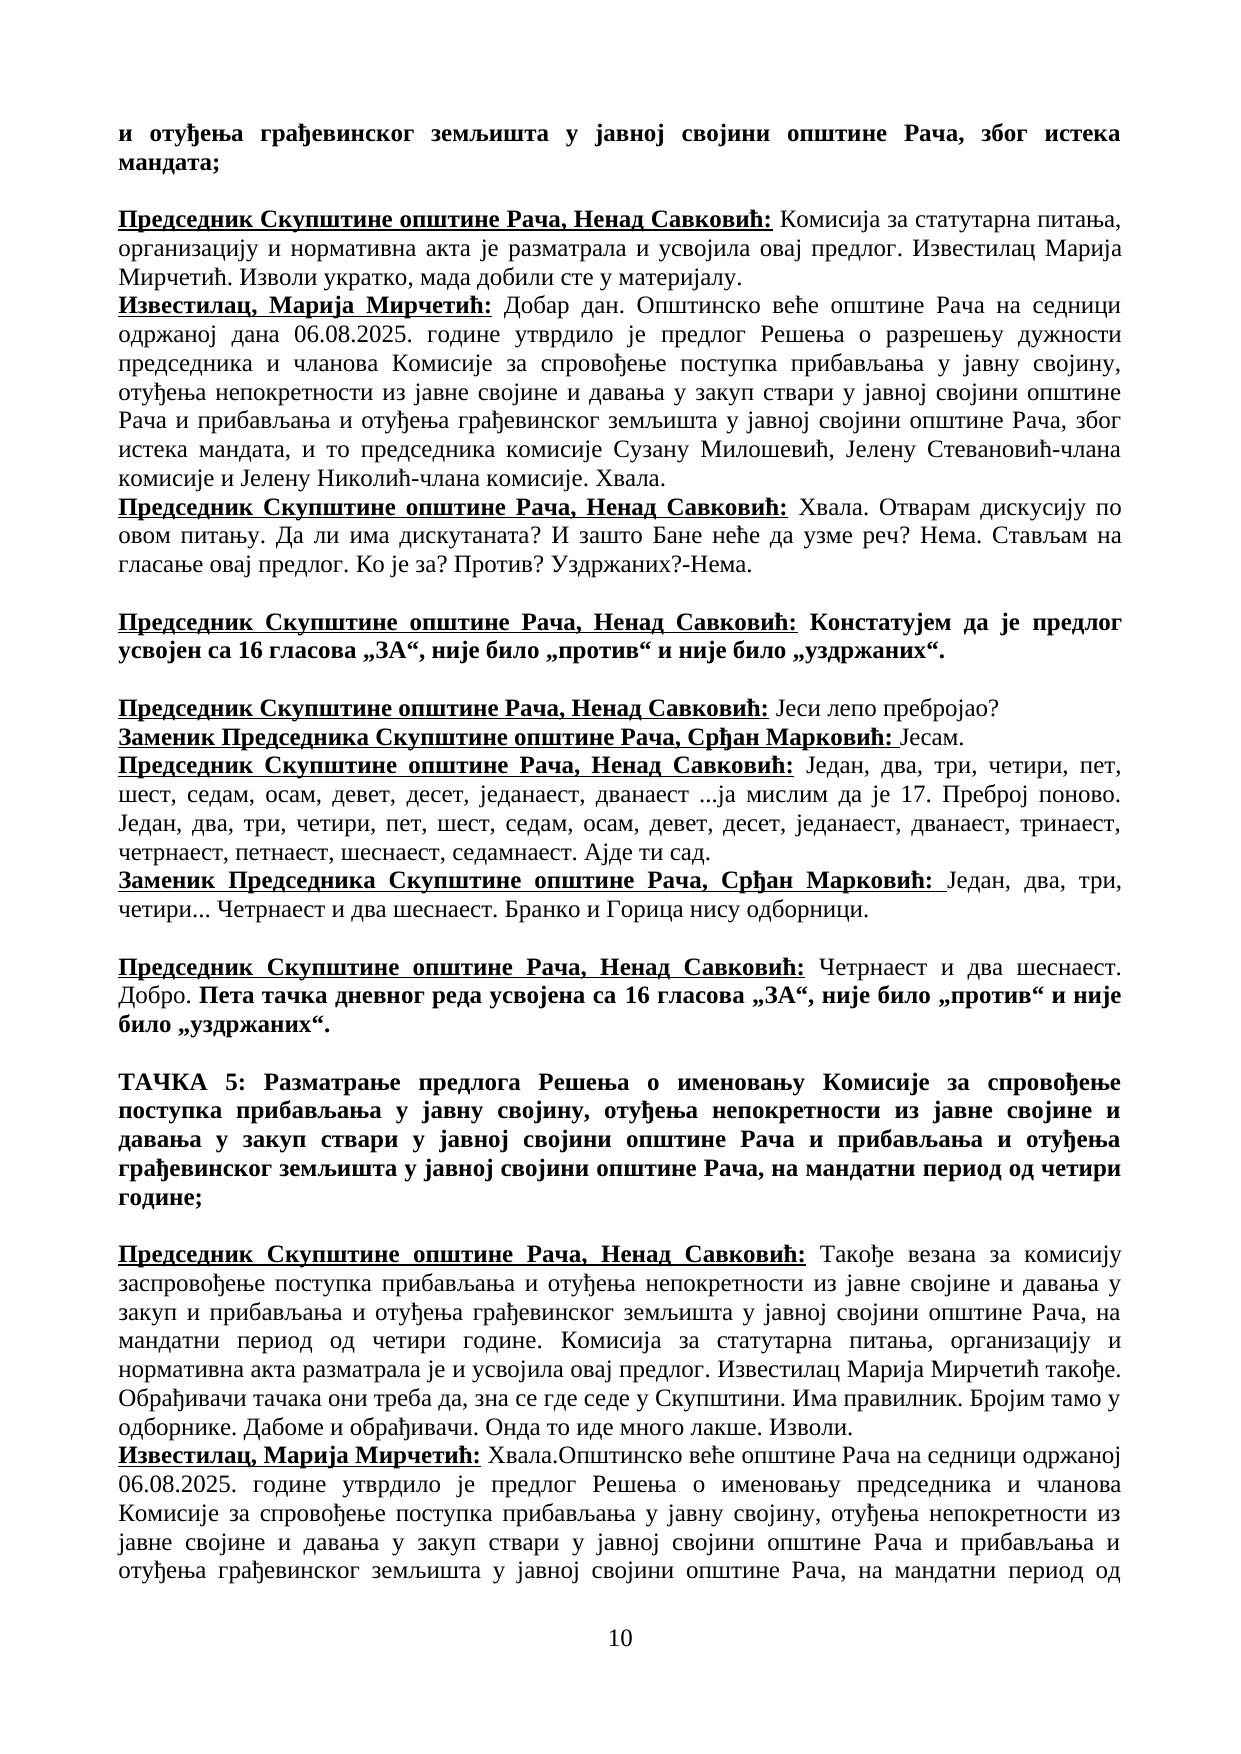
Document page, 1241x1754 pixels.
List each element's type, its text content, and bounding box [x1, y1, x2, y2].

text ТАЧКА 5: Разматрање предлога Решења о именовању Комисије за спровођење поступка прибављања у јавну својину, отуђења непокретности из јавне својине и давања у закуп ствари у јавној својини општине Рача и прибављања и отуђења грађевинског земљишта у јавној својини општине Рача, на мандатни период од четири године; [118, 1067, 1122, 1211]
text Председник Скупштине општине Рача, Ненад Савковић: Један, два, три, четири, пет, шест, седам, осам, девет, десет, једанаест, дванаест ...ја мислим да је 17. Преброј поново. Један, два, три, четири, пет, шест, седам, осам, девет, десет, једанаест, дванаест, тринаест, четрнаест, петнаест, шеснаест, седамнаест. Ајде ти сад. [118, 751, 1122, 866]
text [118, 1441, 1122, 1584]
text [118, 118, 1122, 176]
text Председник Скупштине општине Рача, Ненад Савковић: Комисија за статутарна питања, организацију и нормативна акта je разматрала и усвојила овај предлог. Известилац Марија Мирчетић. Изволи укратко, мада добили сте у материјалу. [118, 204, 1122, 291]
text Председник Скупштине општине Рача, Ненад Савковић: Такође везана за комисију заспровођење поступка прибављања и отуђења непокретности из јавне својине и давања у закуп и прибављања и отуђења грађевинског земљишта у јавној својини општине Рача, на мандатни период од четири године. Комисија за статутарна питања, организацију и нормативна акта разматрала је и усвојила овај предлог. Известилац Марија Мирчетић такође. Обрађивачи тачака они треба да, зна се где седе у Скупштини. Има правилник. Бројим тамо у одборнике. Дабоме и обрађивачи. Онда то иде много лакше. Изволи. [118, 1239, 1122, 1441]
text Заменик Председника Скупштине општине Рача, Срђан Марковић: Јесам. [118, 722, 1122, 751]
text Председник Скупштине општине Рача, Ненад Савковић: Хвала. Отварам дискусију по овом питању. Да ли има дискутаната? И зашто Бане неће да узме реч? Нема. Стављам на гласање овај предлог. Ко је за? Против? Уздржаних?-Нема. [118, 492, 1122, 578]
text Председник Скупштине општине Рача, Ненад Савковић: Четрнаест и два шеснаест. Добро. Пета тачка дневног реда усвојена са 16 гласова „ЗА“, није било „против“ и није било „уздржаних“. [118, 952, 1122, 1038]
text Известилац, Марија Мирчетић: Добар дан. Општинско веће општине Рача на седници одржаној дана 06.08.2025. године утврдило је предлог Решења о разрешењу дужности председника и чланова Комисије за спровођење поступка прибављања у јавну својину, отуђења непокретности из јавне својине и давања у закуп ствари у јавној својини општине Рача и прибављања и отуђења грађевинског земљишта у јавној својини општине Рача, због истека мандата, и то председника комисије Сузану Милошевић, Јелену Стевановић-члана комисије и Јелену Николић-члана комисије. Хвала. [118, 291, 1122, 492]
text Председник Скупштине општине Рача, Ненад Савковић: Јеси лепо пребројао? [118, 693, 1122, 722]
text Председник Скупштине општине Рача, Ненад Савковић: Констатујем да је предлог усвојен са 16 гласова „ЗА“, није било „против“ и није било „уздржаних“. [118, 607, 1122, 664]
text Заменик Председника Скупштине општине Рача, Срђан Марковић: Један, два, три, четири... Четрнаест и два шеснаест. Бранко и Горица нису одборници. [118, 866, 1122, 923]
